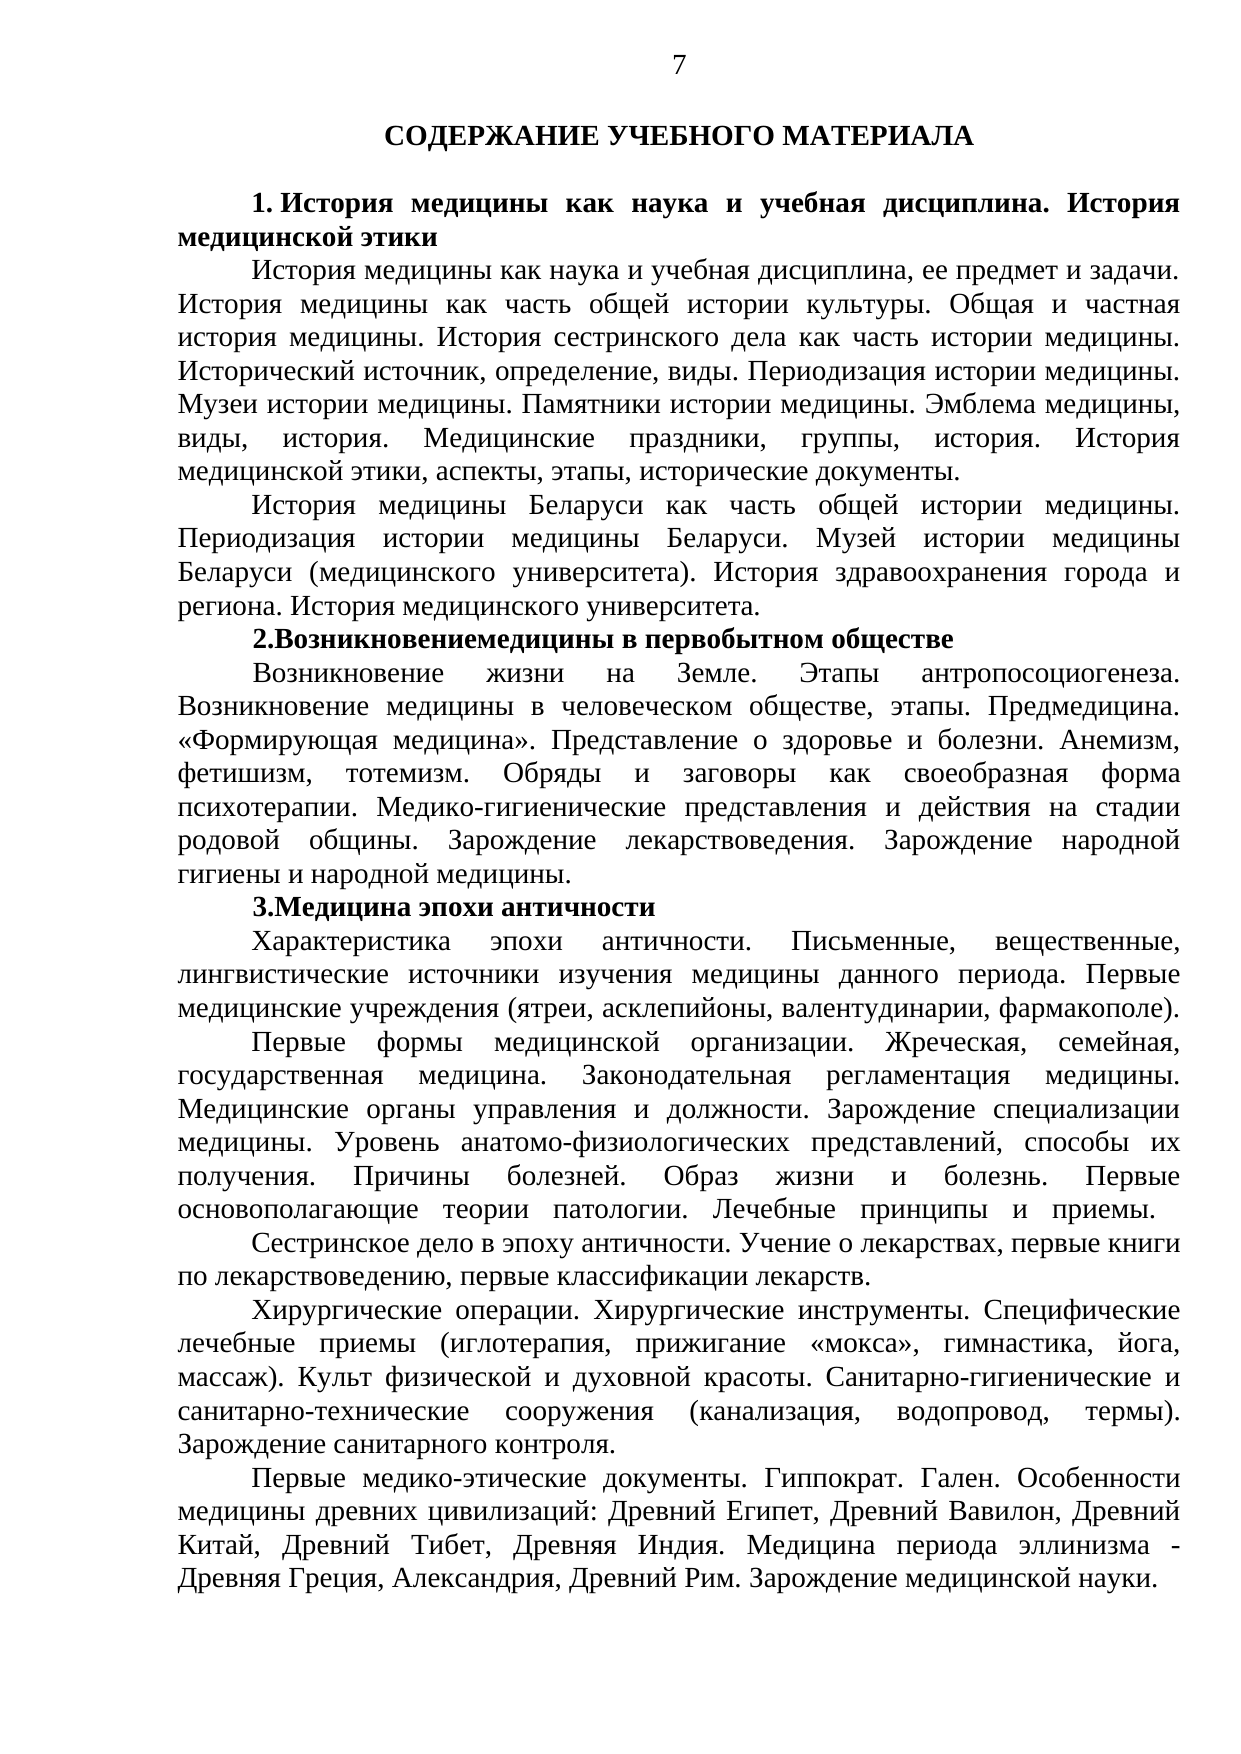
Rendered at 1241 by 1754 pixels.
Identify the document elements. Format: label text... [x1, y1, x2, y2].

text Хирургические операции. Хирургические инструменты. Специфические лечебные приемы (иглотерапия, прижигание «мокса», гимнастика, йога, массаж). Культ физической и духовной красоты. Санитарно-гигиенические и санитарно-технические сооружения (канализация, водопровод, термы). Зарождение санитарного контроля. [177, 1292, 1181, 1460]
text История медицины как наука и учебная дисциплина, ее предмет и задачи. История медицины как часть общей истории культуры. Общая и частная история медицины. История сестринского дела как часть истории медицины. Исторический источник, определение, виды. Периодизация истории медицины. Музеи истории медицины. Памятники истории медицины. Эмблема медицины, виды, история. Медицинские праздники, группы, история. История медицинской этики, аспекты, этапы, исторические документы. [177, 252, 1181, 487]
text История медицины Беларуси как часть общей истории медицины. Периодизация истории медицины Беларуси. Музей истории медицины Беларуси (медицинского университета). История здравоохранения города и региона. История медицинского университета. [177, 487, 1181, 621]
subtitle Содержание учебного материала [177, 118, 1181, 152]
text 1. История медицины как наука и учебная дисциплина. История медицинской этики [177, 185, 1181, 252]
text 3.Медицина эпохи античности [177, 889, 1181, 923]
text Характеристика эпохи античности. Письменные, вещественные, лингвистические источники изучения медицины данного периода. Первые медицинские учреждения (ятреи, асклепийоны, валентудинарии, фармакополе). Первые формы медицинской организации. Жреческая, семейная, государственная медицина. Законодательная регламентация медицины. Медицинские органы управления и должности. Зарождение специализации медицины. Уровень анатомо-физиологических представлений, способы их получения. Причины болезней. Образ жизни и болезнь. Первые основополагающие теории патологии. Лечебные принципы и приемы. Сестринское дело в эпоху античности. Учение о лекарствах, первые книги по лекарствоведению, первые классификации лекарств. [177, 923, 1181, 1292]
text Возникновение жизни на Земле. Этапы антропосоциогенеза. Возникновение медицины в человеческом обществе, этапы. Предмедицина. «Формирующая медицина». Представление о здоровье и болезни. Анемизм, фетишизм, тотемизм. Обряды и заговоры как своеобразная форма психотерапии. Медико-гигиенические представления и действия на стадии родовой общины. Зарождение лекарствоведения. Зарождение народной гигиены и народной медицины. [177, 655, 1181, 889]
text Первые медико-этические документы. Гиппократ. Гален. Особенности медицины древних цивилизаций: Древний Египет, Древний Вавилон, Древний Китай, Древний Тибет, Древняя Индия. Медицина периода эллинизма - Древняя Греция, Александрия, Древний Рим. Зарождение медицинской науки. [177, 1460, 1181, 1594]
text 2.Возникновениемедицины в первобытном обществе [177, 621, 1181, 655]
